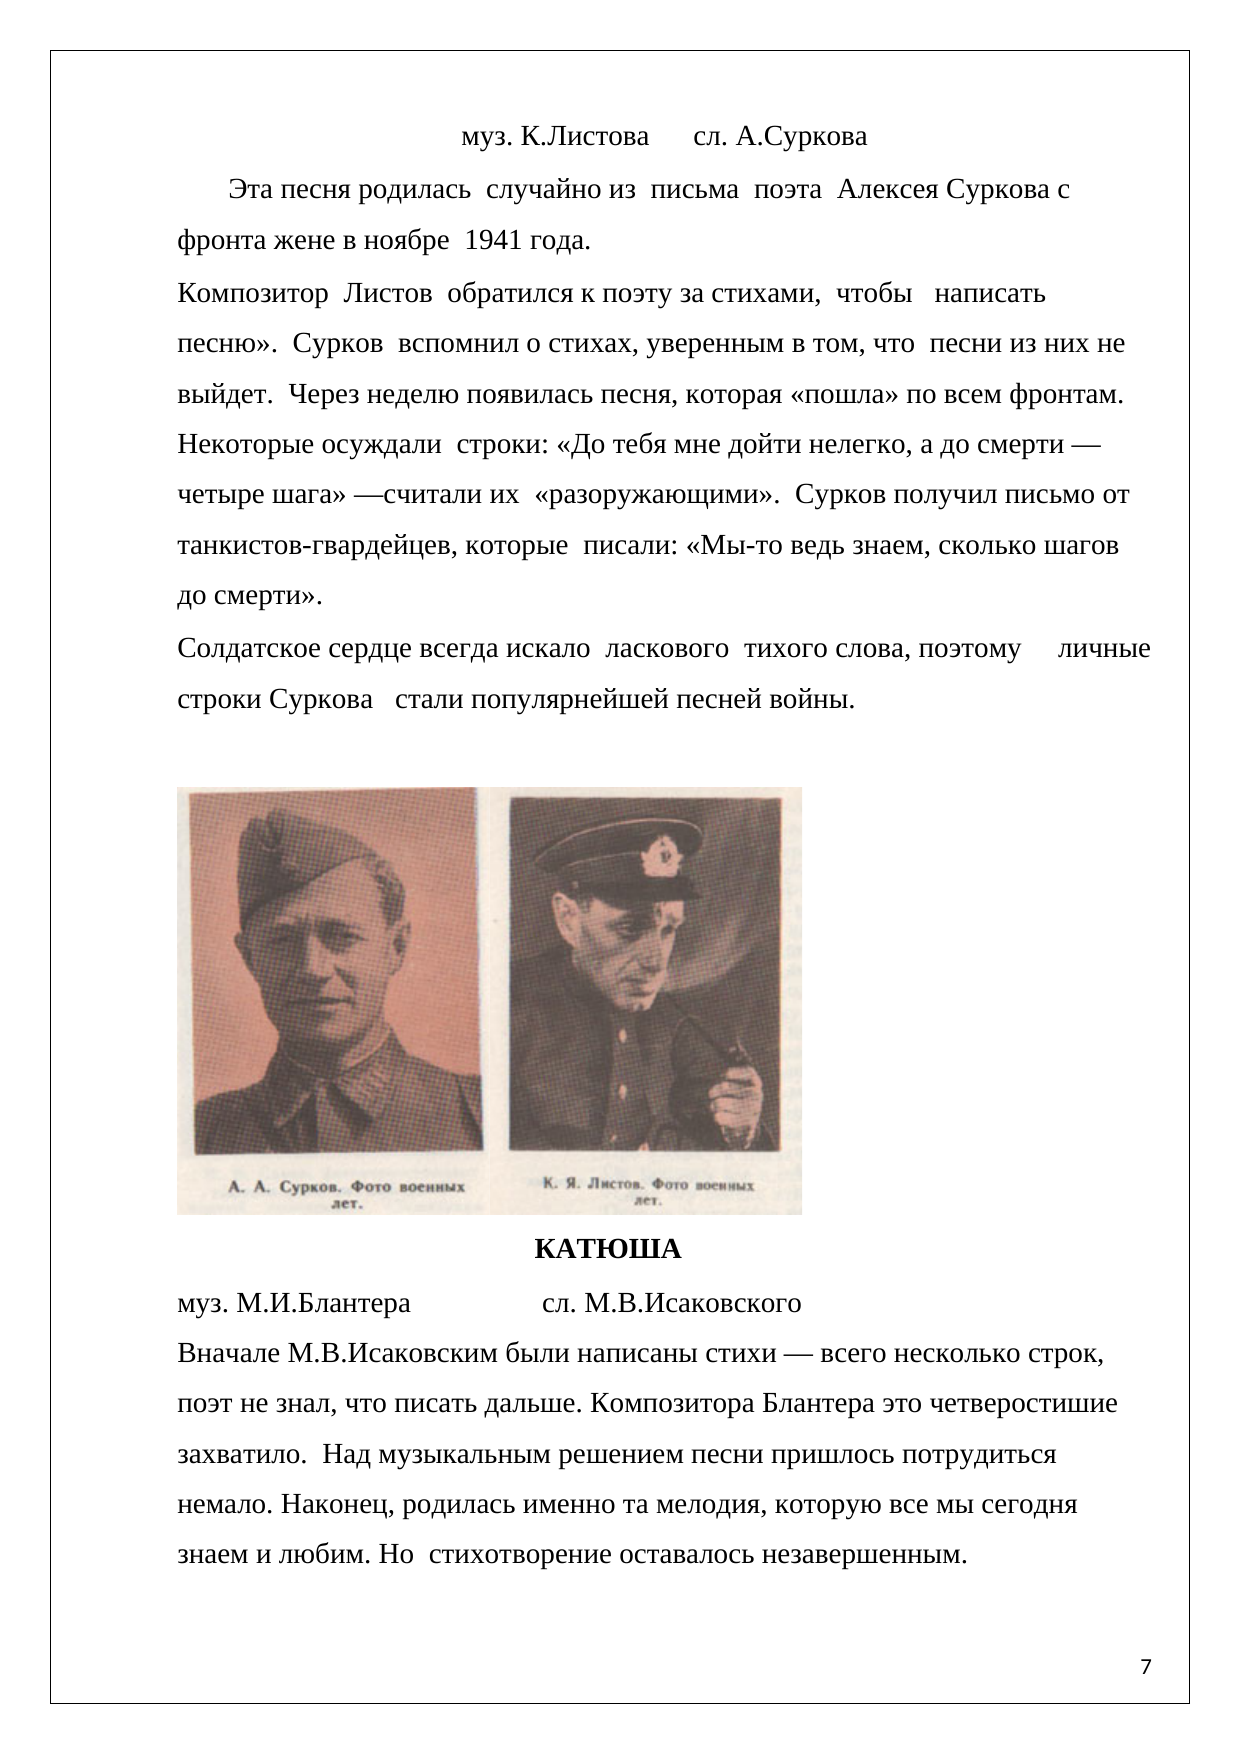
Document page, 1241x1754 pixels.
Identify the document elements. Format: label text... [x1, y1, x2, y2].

text Солдатское сердце всегда искало ласкового тихого слова, поэтому личные строки Суркова стали популярнейшей песней войны. [177, 631, 1152, 714]
text Эта песня родилась случайно из письма поэта Алексея Суркова с фронта жене в ноябре 1941 года. [177, 171, 1152, 255]
text муз. М.И.Блантера сл. М.В.Исаковского Вначале М.В.Исаковским были написаны стихи — всего несколько строк, поэт не знал, что писать дальше. Композитора Блантера это четверостишие захватило. Над музыкальным решением песни пришлось потрудиться немало. Наконец, родилась именно та мелодия, которую все мы сегодня знаем и любим. Но стихотворение оставалось незавершенным. [177, 1285, 1152, 1570]
picture [177, 787, 803, 1215]
text муз. К.Листова сл. А.Суркова [177, 118, 1152, 152]
text КАТЮША [177, 1231, 1152, 1265]
text Композитор Листов обратился к поэту за стихами, чтобы написать песню». Сурков вспомнил о стихах, уверенным в том, что песни из них не выйдет. Через неделю появилась песня, которая «пошла» по всем фронтам. Некоторые осуждали строки: «До тебя мне дойти нелегко, а до смерти — четыре шага» —считали их «разоружающими». Сурков получил письмо от танкистов-гвардейцев, которые писали: «Мы-то ведь знаем, сколько шагов до смерти». [177, 275, 1152, 611]
